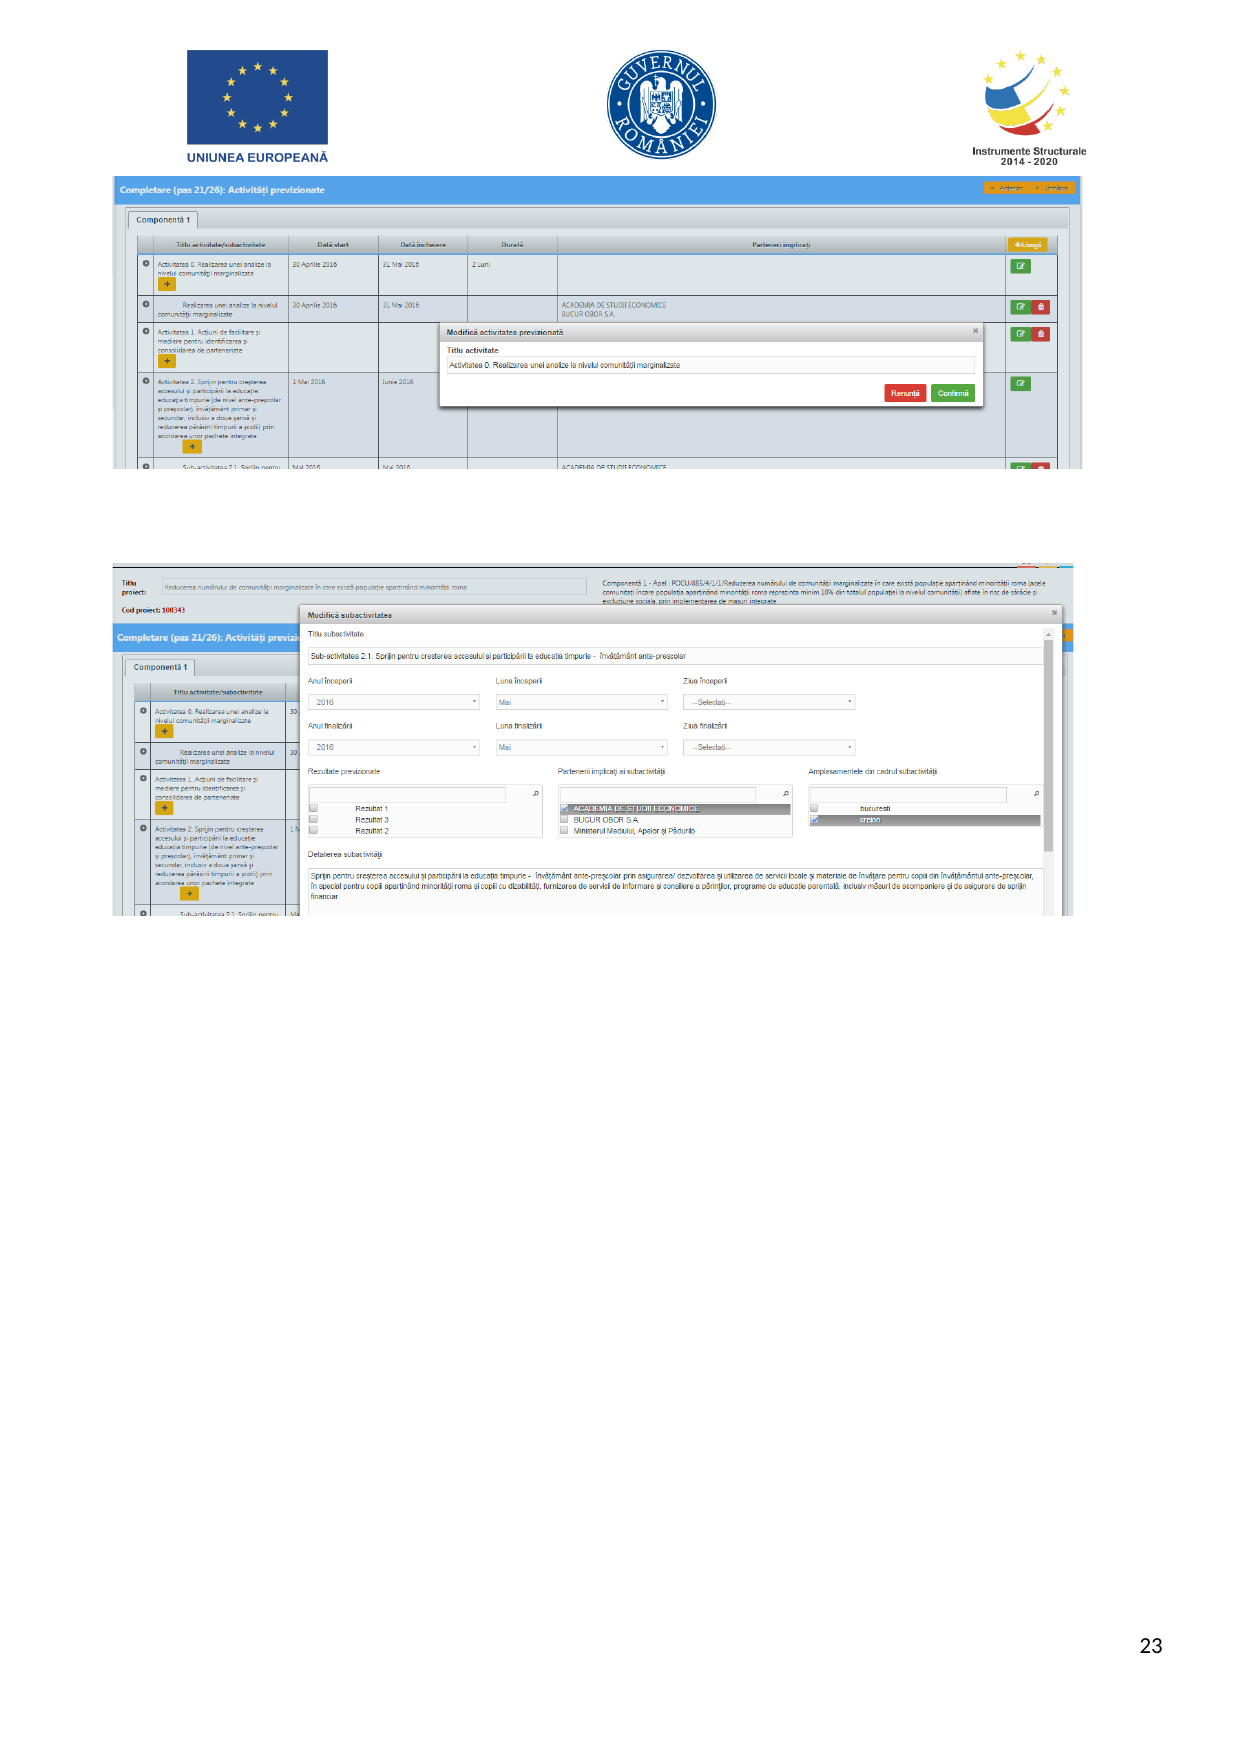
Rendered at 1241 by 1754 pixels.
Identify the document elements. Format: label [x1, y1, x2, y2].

picture [112, 176, 1083, 469]
picture [973, 50, 1086, 165]
picture [112, 563, 1074, 916]
picture [187, 50, 328, 162]
picture [605, 48, 717, 160]
